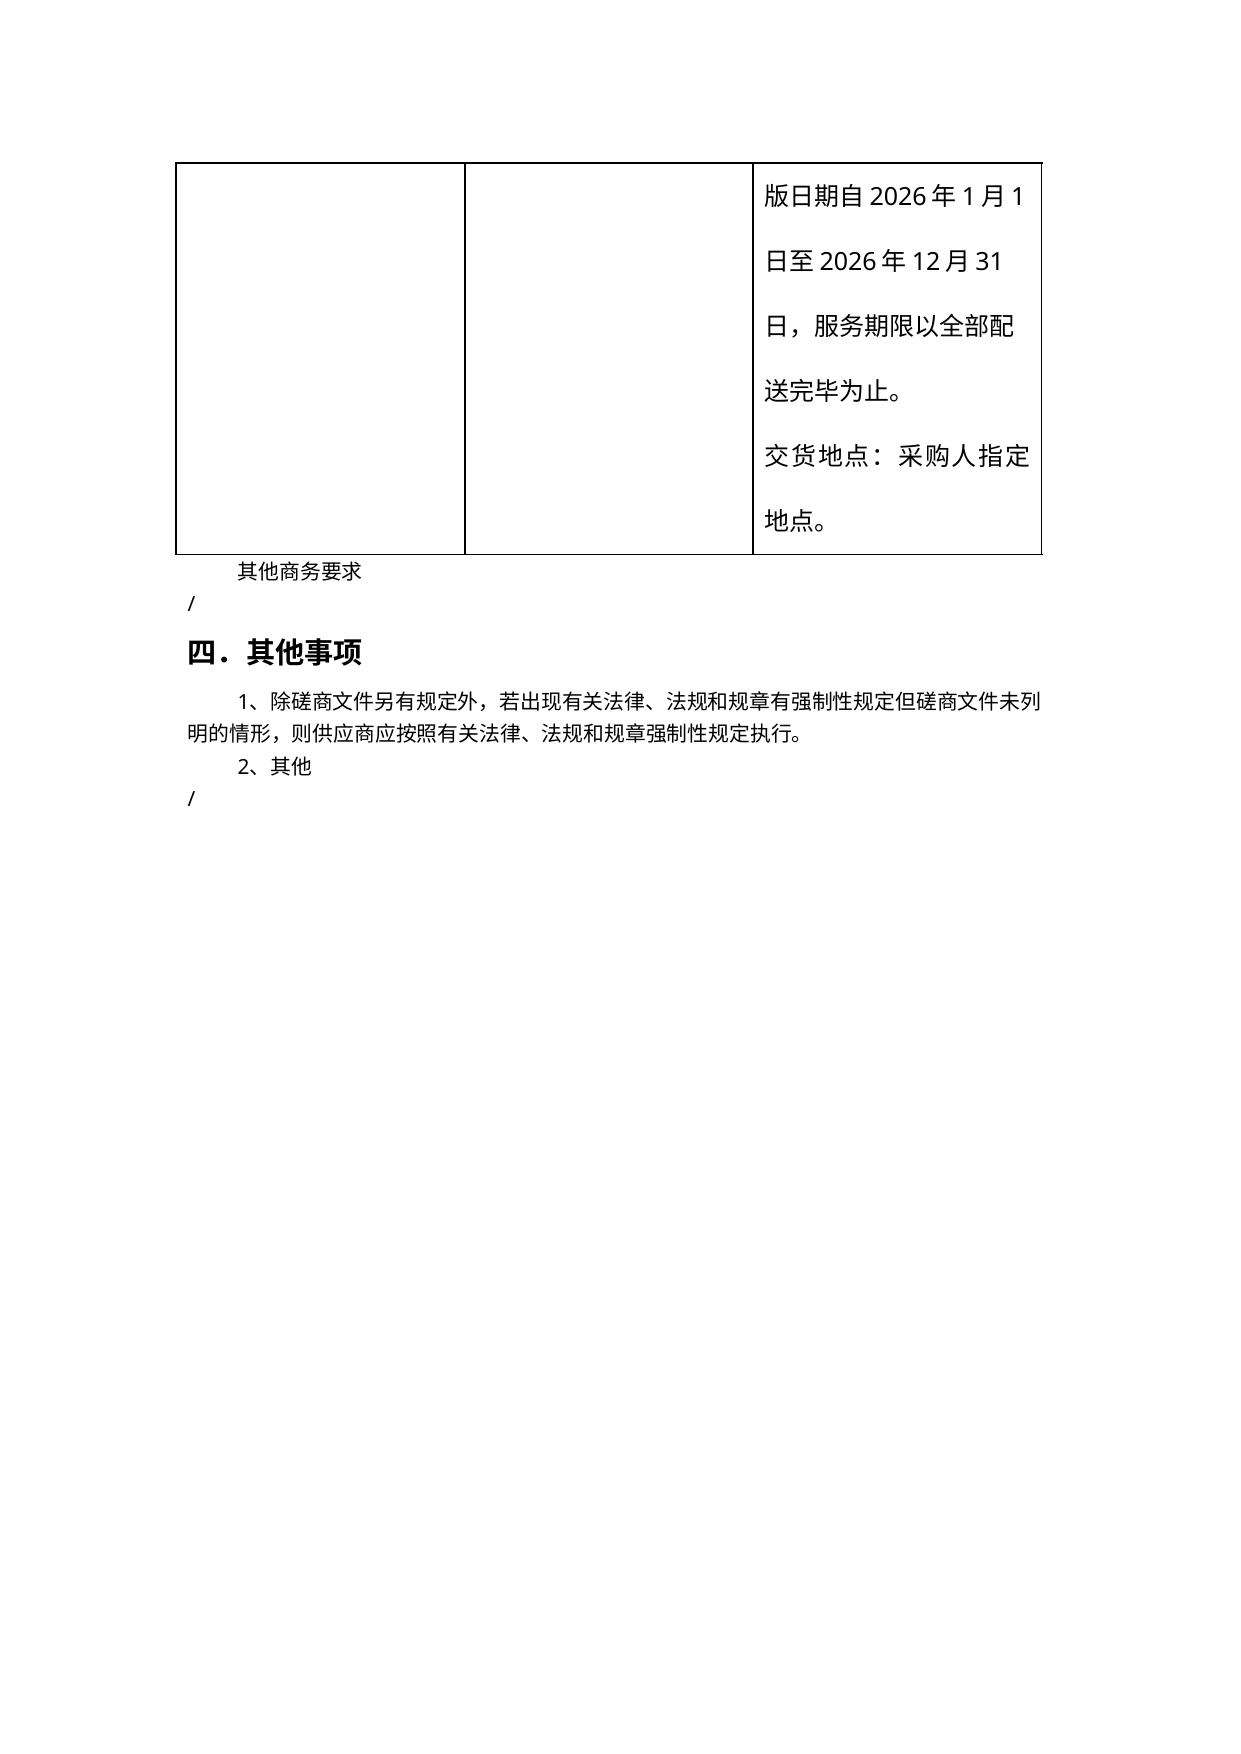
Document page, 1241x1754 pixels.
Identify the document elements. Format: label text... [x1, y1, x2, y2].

text / [187, 588, 1053, 620]
text 2、其他 [187, 750, 1053, 783]
text / [187, 783, 1053, 815]
text 其他商务要求 [187, 555, 1053, 588]
table_cell ★ [177, 164, 464, 553]
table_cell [754, 164, 1041, 553]
text 四．其他事项 [187, 620, 1053, 685]
table_cell 1 [466, 164, 752, 553]
text 1、除磋商文件另有规定外，若出现有关法律、法规和规章有强制性规定但磋商文件未列明的情形，则供应商应按照有关法律、法规和规章强制性规定执行。 [187, 685, 1053, 750]
